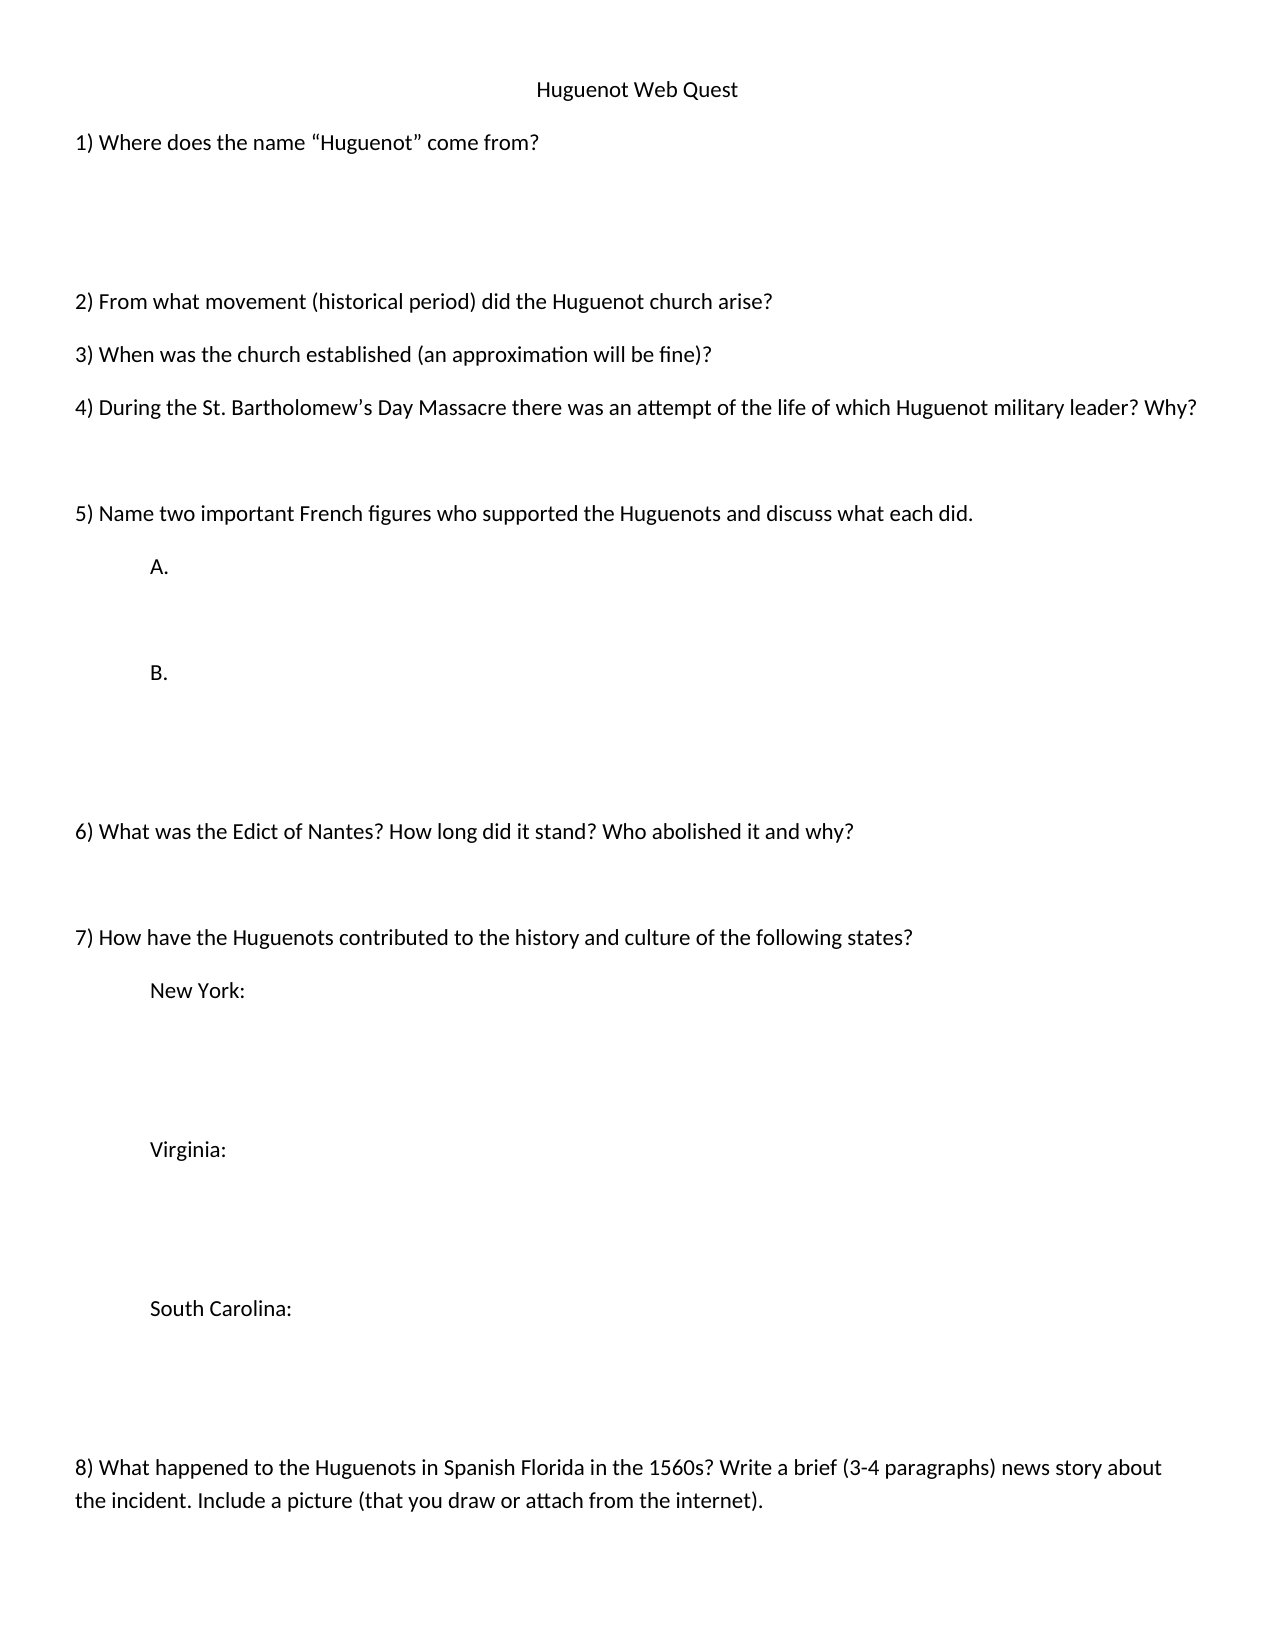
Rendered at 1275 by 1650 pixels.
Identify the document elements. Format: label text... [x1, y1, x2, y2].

text 6) What was the Edict of Nantes? How long did it stand? Who abolished it and why? [75, 817, 1200, 845]
text 2) From what movement (historical period) did the Huguenot church arise? [75, 287, 1200, 315]
text A. [75, 552, 1200, 580]
text 1) Where does the name “Huguenot” come from? [75, 128, 1200, 156]
text New York: [75, 976, 1200, 1004]
text B. [75, 658, 1200, 686]
text South Carolina: [75, 1294, 1200, 1322]
text 4) During the St. Bartholomew’s Day Massacre there was an attempt of the life of which Huguenot military leader? Why? [75, 393, 1200, 421]
text 3) When was the church established (an approximation will be fine)? [75, 340, 1200, 368]
text 5) Name two important French figures who supported the Huguenots and discuss what each did. [75, 499, 1200, 527]
text 7) How have the Huguenots contributed to the history and culture of the following states? [75, 923, 1200, 951]
text 8) What happened to the Huguenots in Spanish Florida in the 1560s? Write a brief (3-4 paragraphs) news story about the incident. Include a picture (that you draw or attach from the internet). [75, 1453, 1200, 1514]
text Huguenot Web Quest [75, 75, 1200, 103]
text Virginia: [75, 1135, 1200, 1163]
